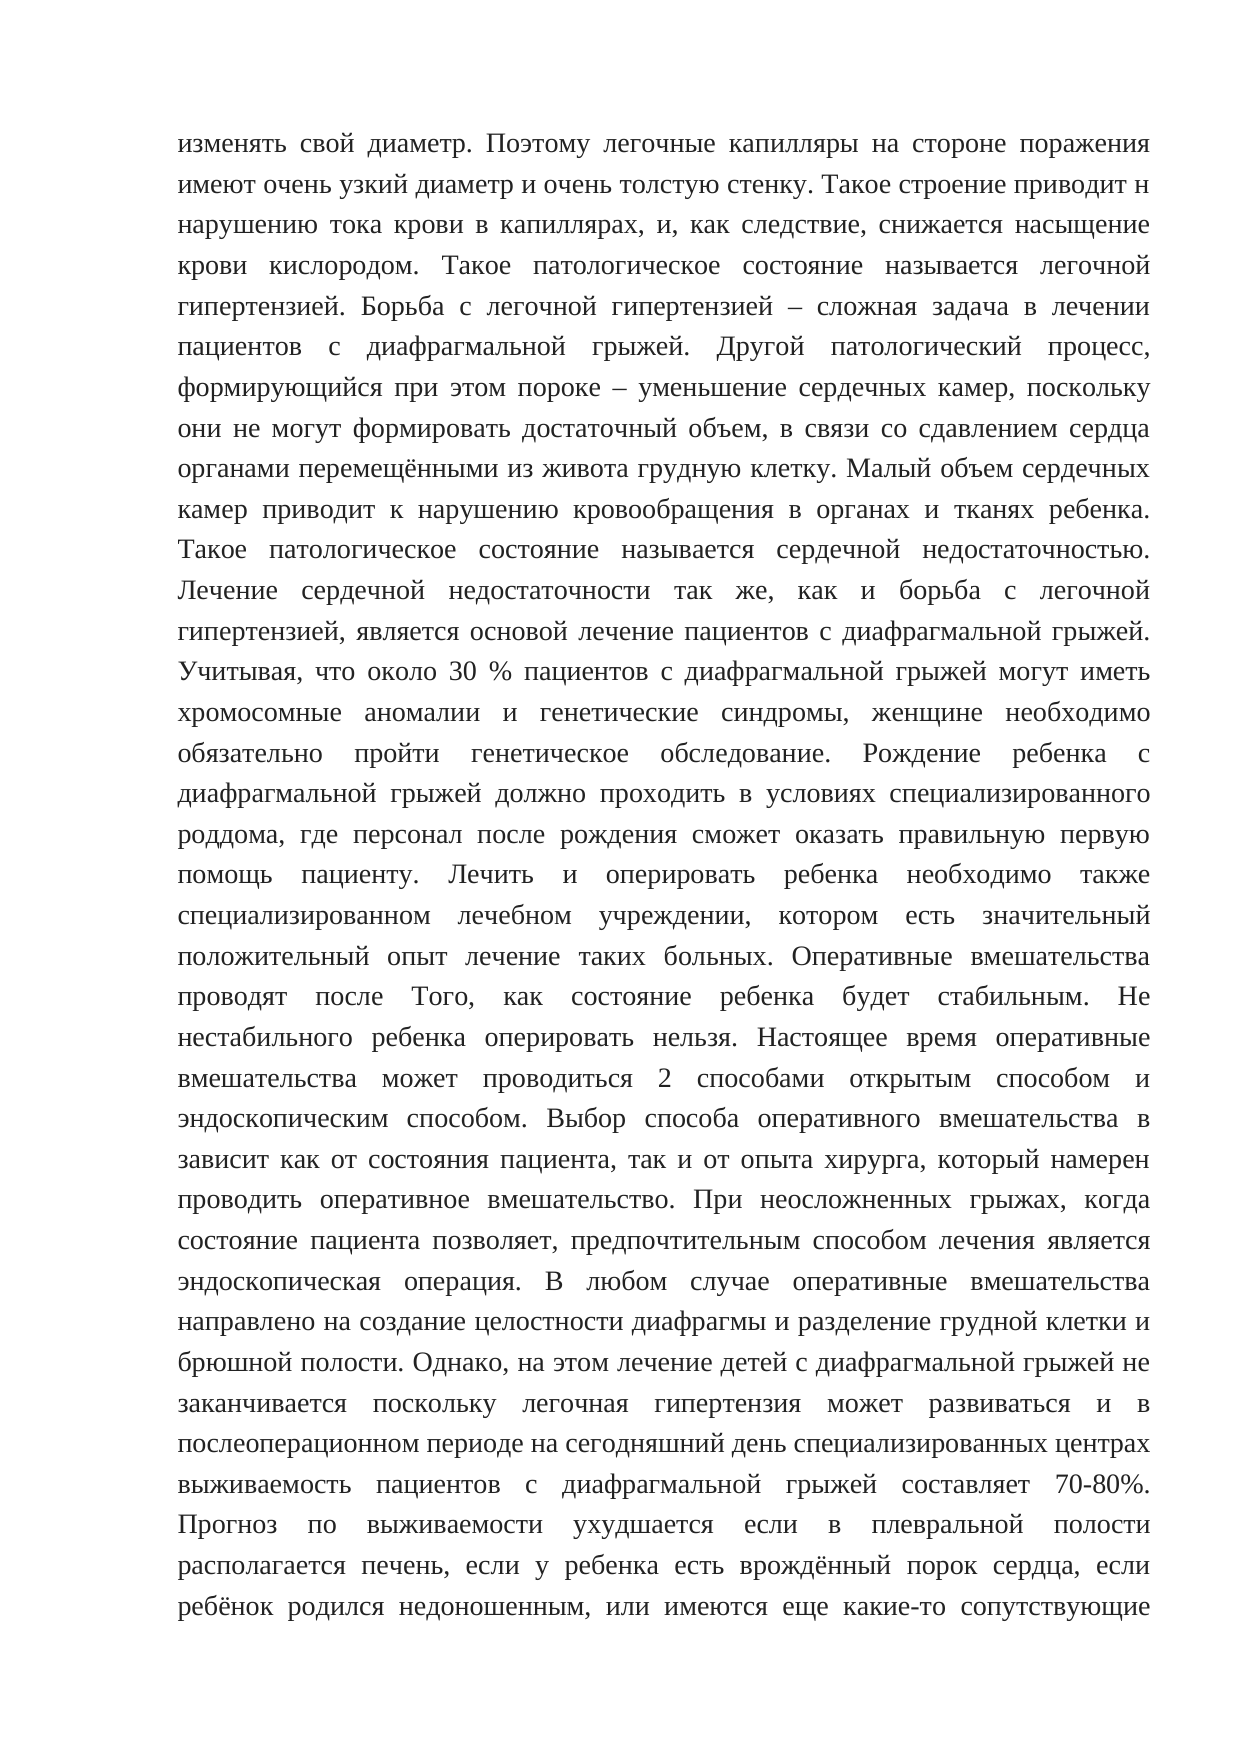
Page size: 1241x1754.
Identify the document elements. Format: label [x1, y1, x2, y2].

text [177, 118, 1152, 1621]
